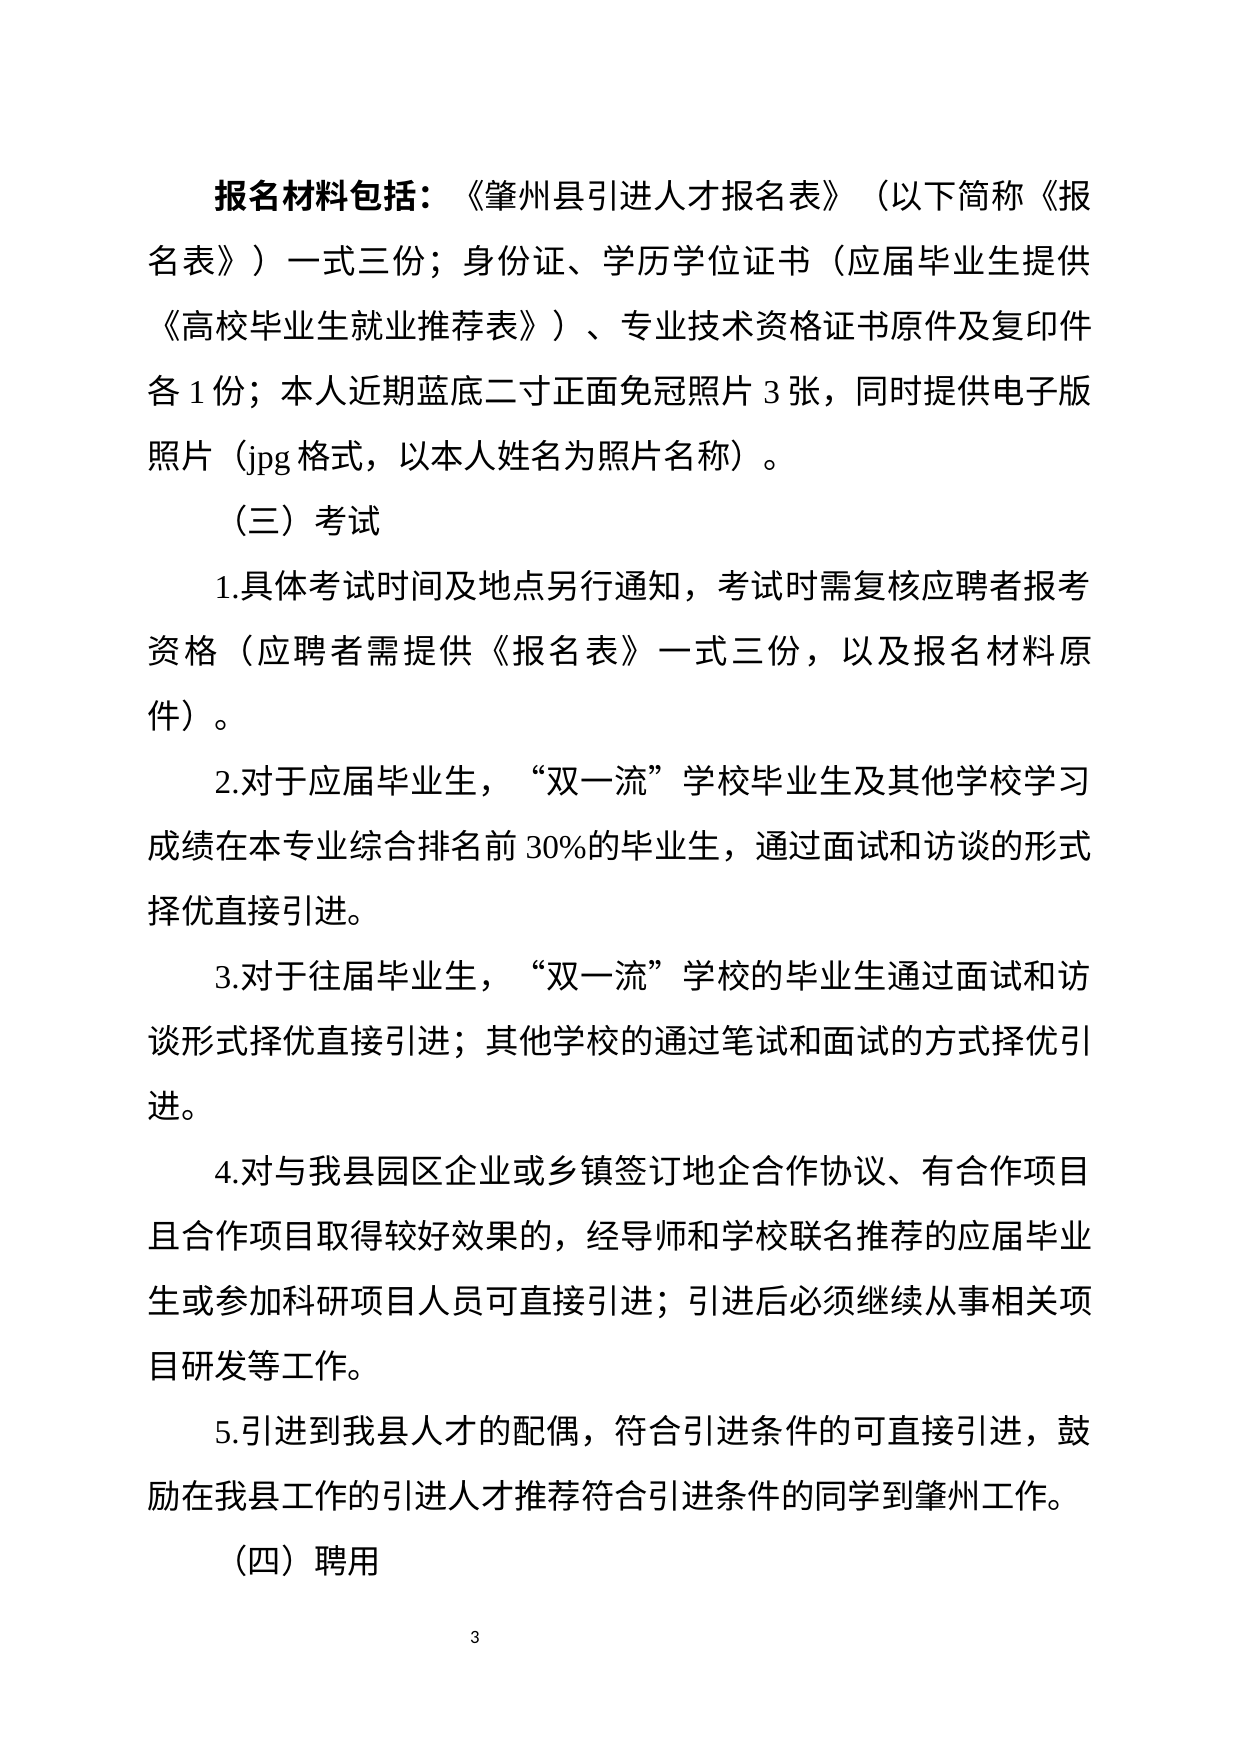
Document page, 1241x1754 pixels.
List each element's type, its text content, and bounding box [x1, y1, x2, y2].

text 5.引进到我县人才的配偶，符合引进条件的可直接引进，鼓励在我县工作的引进人才推荐符合引进条件的同学到肇州工作。 [148, 1397, 1093, 1527]
text 2.对于应届毕业生，“双一流”学校毕业生及其他学校学习成绩在本专业综合排名前30%的毕业生，通过面试和访谈的形式择优直接引进。 [148, 747, 1093, 942]
text （四）聘用 [148, 1527, 1093, 1592]
text （三）考试 [148, 487, 1093, 552]
text 报名材料包括：《肇州县引进人才报名表》（以下简称《报名表》）一式三份；身份证、学历学位证书（应届毕业生提供《高校毕业生就业推荐表》）、专业技术资格证书原件及复印件各1份；本人近期蓝底二寸正面免冠照片3张，同时提供电子版照片（jpg格式，以本人姓名为照片名称）。 [148, 162, 1093, 487]
text 4.对与我县园区企业或乡镇签订地企合作协议、有合作项目且合作项目取得较好效果的，经导师和学校联名推荐的应届毕业生或参加科研项目人员可直接引进；引进后必须继续从事相关项目研发等工作。 [148, 1137, 1093, 1397]
text 1.具体考试时间及地点另行通知，考试时需复核应聘者报考资格（应聘者需提供《报名表》一式三份，以及报名材料原件）。 [148, 552, 1093, 747]
text 3.对于往届毕业生，“双一流”学校的毕业生通过面试和访谈形式择优直接引进；其他学校的通过笔试和面试的方式择优引进。 [148, 942, 1093, 1137]
